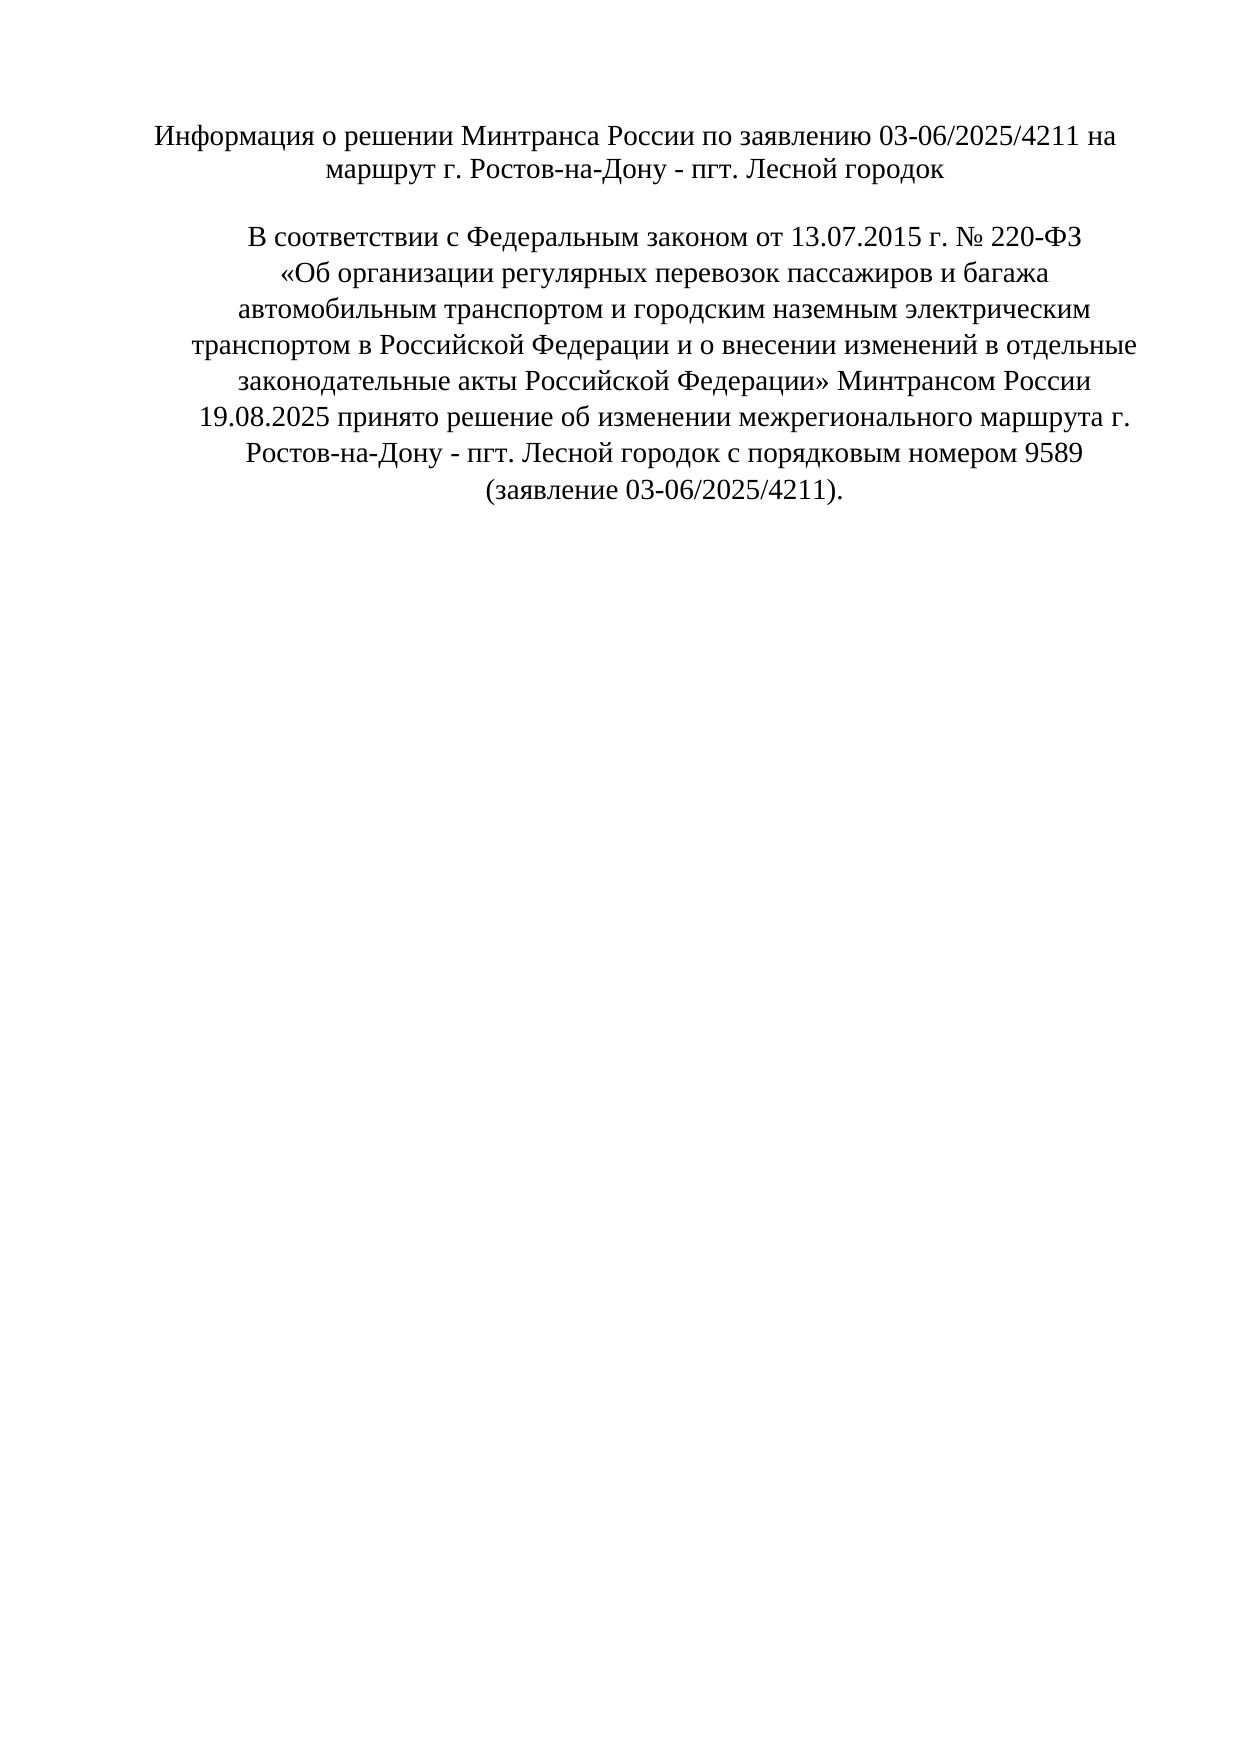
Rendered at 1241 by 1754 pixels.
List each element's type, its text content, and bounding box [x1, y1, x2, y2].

text Информация о решении Минтранса России по заявлению 03-06/2025/4211 на маршрут г. Ростов-на-Дону - пгт. Лесной городок [118, 118, 1152, 185]
text В соответствии с Федеральным законом от 13.07.2015 г. № 220-ФЗ «Об организации регулярных перевозок пассажиров и багажа автомобильным транспортом и городским наземным электрическим транспортом в Российской Федерации и о внесении изменений в отдельные законодательные акты Российской Федерации» Минтрансом России 19.08.2025 принято решение об изменении межрегионального маршрута г. Ростов-на-Дону - пгт. Лесной городок с порядковым номером 9589 (заявление 03-06/2025/4211). [177, 219, 1152, 505]
